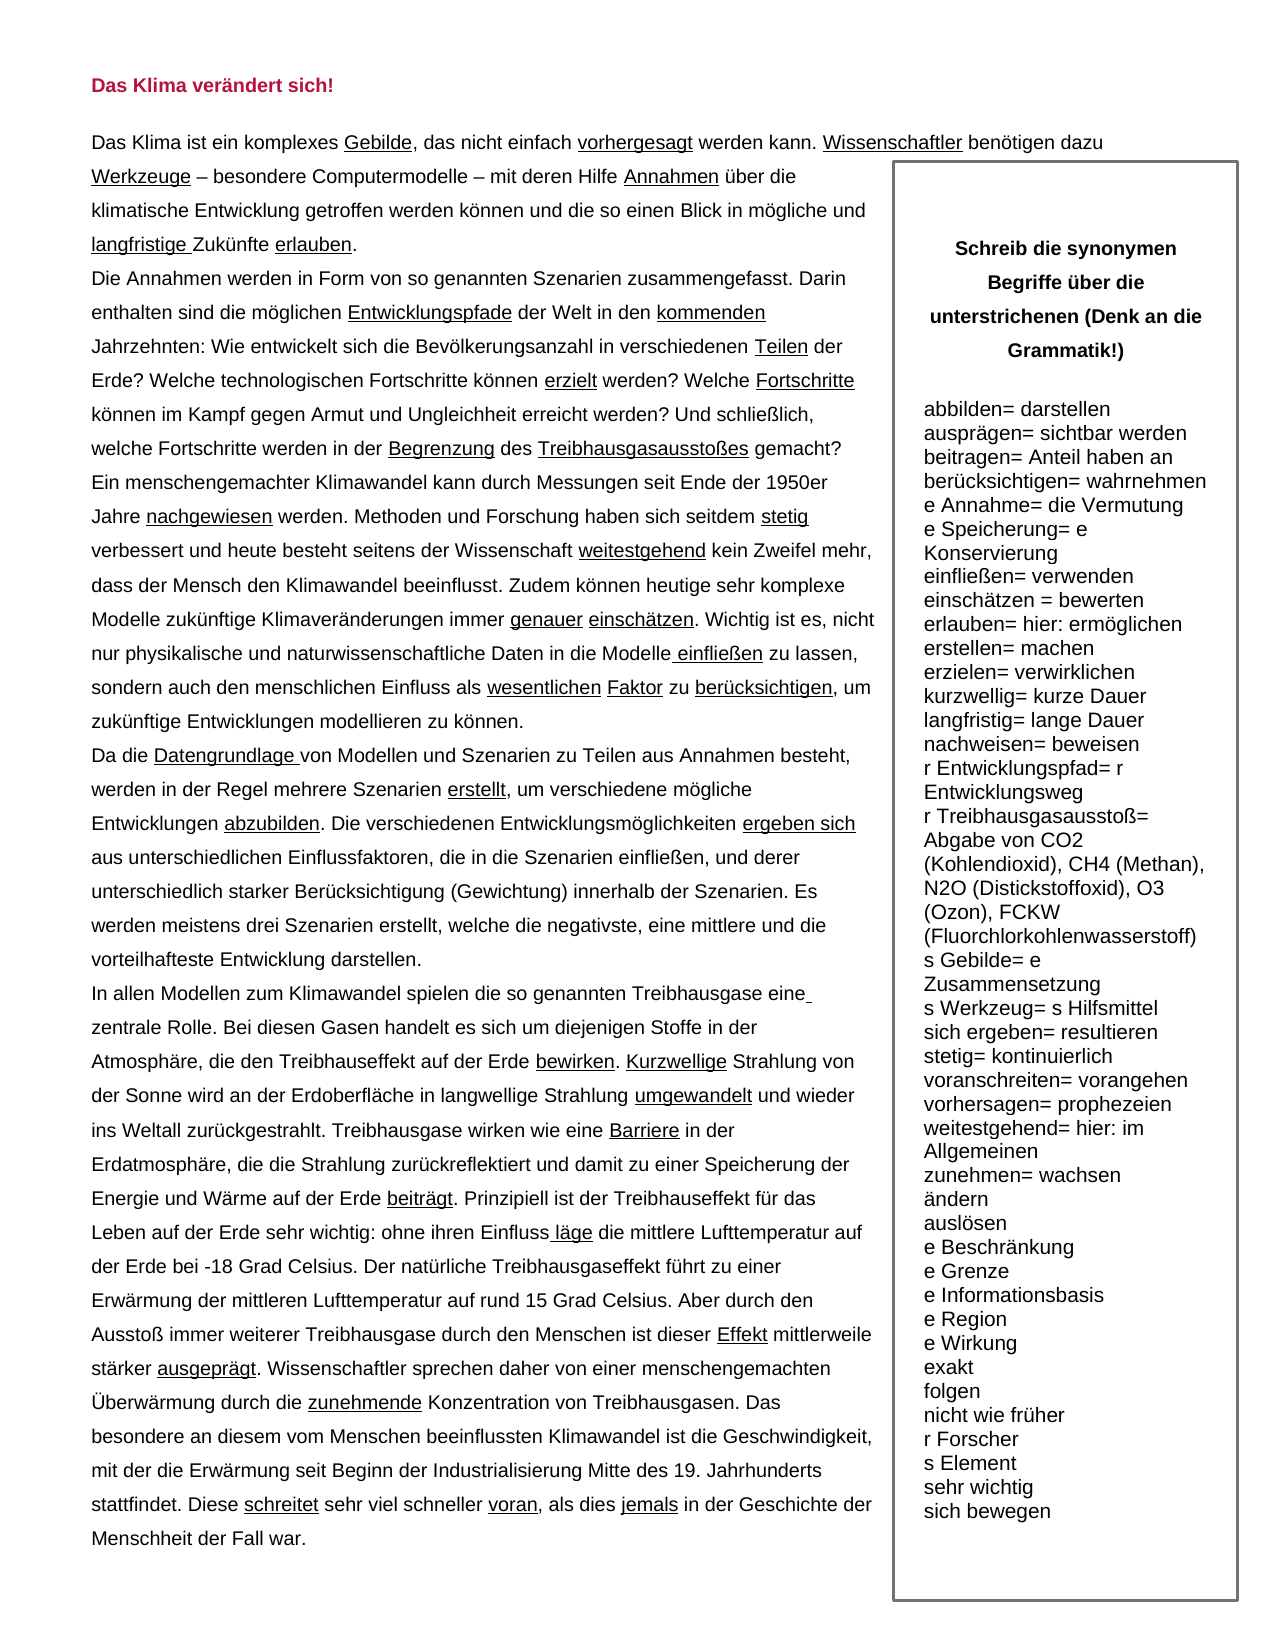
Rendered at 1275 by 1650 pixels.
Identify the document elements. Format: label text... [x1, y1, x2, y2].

text Das Klima ist ein komplexes Gebilde, das nicht einfach vorhergesagt werden kann. Wissenschaftler benötigen dazu Werkzeuge – besondere Computermodelle – mit deren Hilfe Annahmen über die klimatische Entwicklung getroffen werden können und die so einen Blick in mögliche und langfristige Zukünfte erlauben. Die Annahmen werden in Form von so genannten Szenarien zusammengefasst. Darin enthalten sind die möglichen Entwicklungspfade der Welt in den kommenden Jahrzehnten: Wie entwickelt sich die Bevölkerungsanzahl in verschiedenen Teilen der Erde? Welche technologischen Fortschritte können erzielt werden? Welche Fortschritte können im Kampf gegen Armut und Ungleichheit erreicht werden? Und schließlich, welche Fortschritte werden in der Begrenzung des Treibhausgasausstoßes gemacht? Ein menschengemachter Klimawandel kann durch Messungen seit Ende der 1950er Jahre nachgewiesen werden. Methoden und Forschung haben sich seitdem stetig verbessert und heute besteht seitens der Wissenschaft weitestgehend kein Zweifel mehr, dass der Mensch den Klimawandel beeinflusst. Zudem können heutige sehr komplexe Modelle zukünftige Klimaveränderungen immer genauer einschätzen. Wichtig ist es, nicht nur physikalische und naturwissenschaftliche Daten in die Modelle einfließen zu lassen, sondern auch den menschlichen Einfluss als wesentlichen Faktor zu berücksichtigen, um zukünftige Entwicklungen modellieren zu können. Da die Datengrundlage von Modellen und Szenarien zu Teilen aus Annahmen besteht, werden in der Regel mehrere Szenarien erstellt, um verschiedene mögliche Entwicklungen abzubilden. Die verschiedenen Entwicklungsmöglichkeiten ergeben sich aus unterschiedlichen Einflussfaktoren, die in die Szenarien einfließen, und derer unterschiedlich starker Berücksichtigung (Gewichtung) innerhalb der Szenarien. Es werden meistens drei Szenarien erstellt, welche die negativste, eine mittlere und die vorteilhafteste Entwicklung darstellen. In allen Modellen zum Klimawandel spielen die so genannten Treibhausgase eine zentrale Rolle. Bei diesen Gasen handelt es sich um diejenigen Stoffe in der Atmosphäre, die den Treibhauseffekt auf der Erde bewirken. Kurzwellige Strahlung von der Sonne wird an der Erdoberfläche in langwellige Strahlung umgewandelt und wieder ins Weltall zurückgestrahlt. Treibhausgase wirken wie eine Barriere in der Erdatmosphäre, die die Strahlung zurückreflektiert und damit zu einer Speicherung der Energie und Wärme auf der Erde beiträgt. Prinzipiell ist der Treibhauseffekt für das Leben auf der Erde sehr wichtig: ohne ihren Einfluss läge die mittlere Lufttemperatur auf der Erde bei -18 Grad Celsius. Der natürliche Treibhausgaseffekt führt zu einer Erwärmung der mittleren Lufttemperatur auf rund 15 Grad Celsius. Aber durch den Ausstoß immer weiterer Treibhausgase durch den Menschen ist dieser Effekt mittlerweile stärker ausgeprägt. Wissenschaftler sprechen daher von einer menschengemachten Überwärmung durch die zunehmende Konzentration von Treibhausgasen. Das besondere an diesem vom Menschen beeinflussten Klimawandel ist die Geschwindigkeit, mit der die Erwärmung seit Beginn der Industrialisierung Mitte des 19. Jahrhunderts stattfindet. Diese schreitet sehr viel schneller voran, als dies jemals in der Geschichte der Menschheit der Fall war. [91, 97, 1125, 1592]
text Das Klima verändert sich! [91, 74, 1125, 97]
